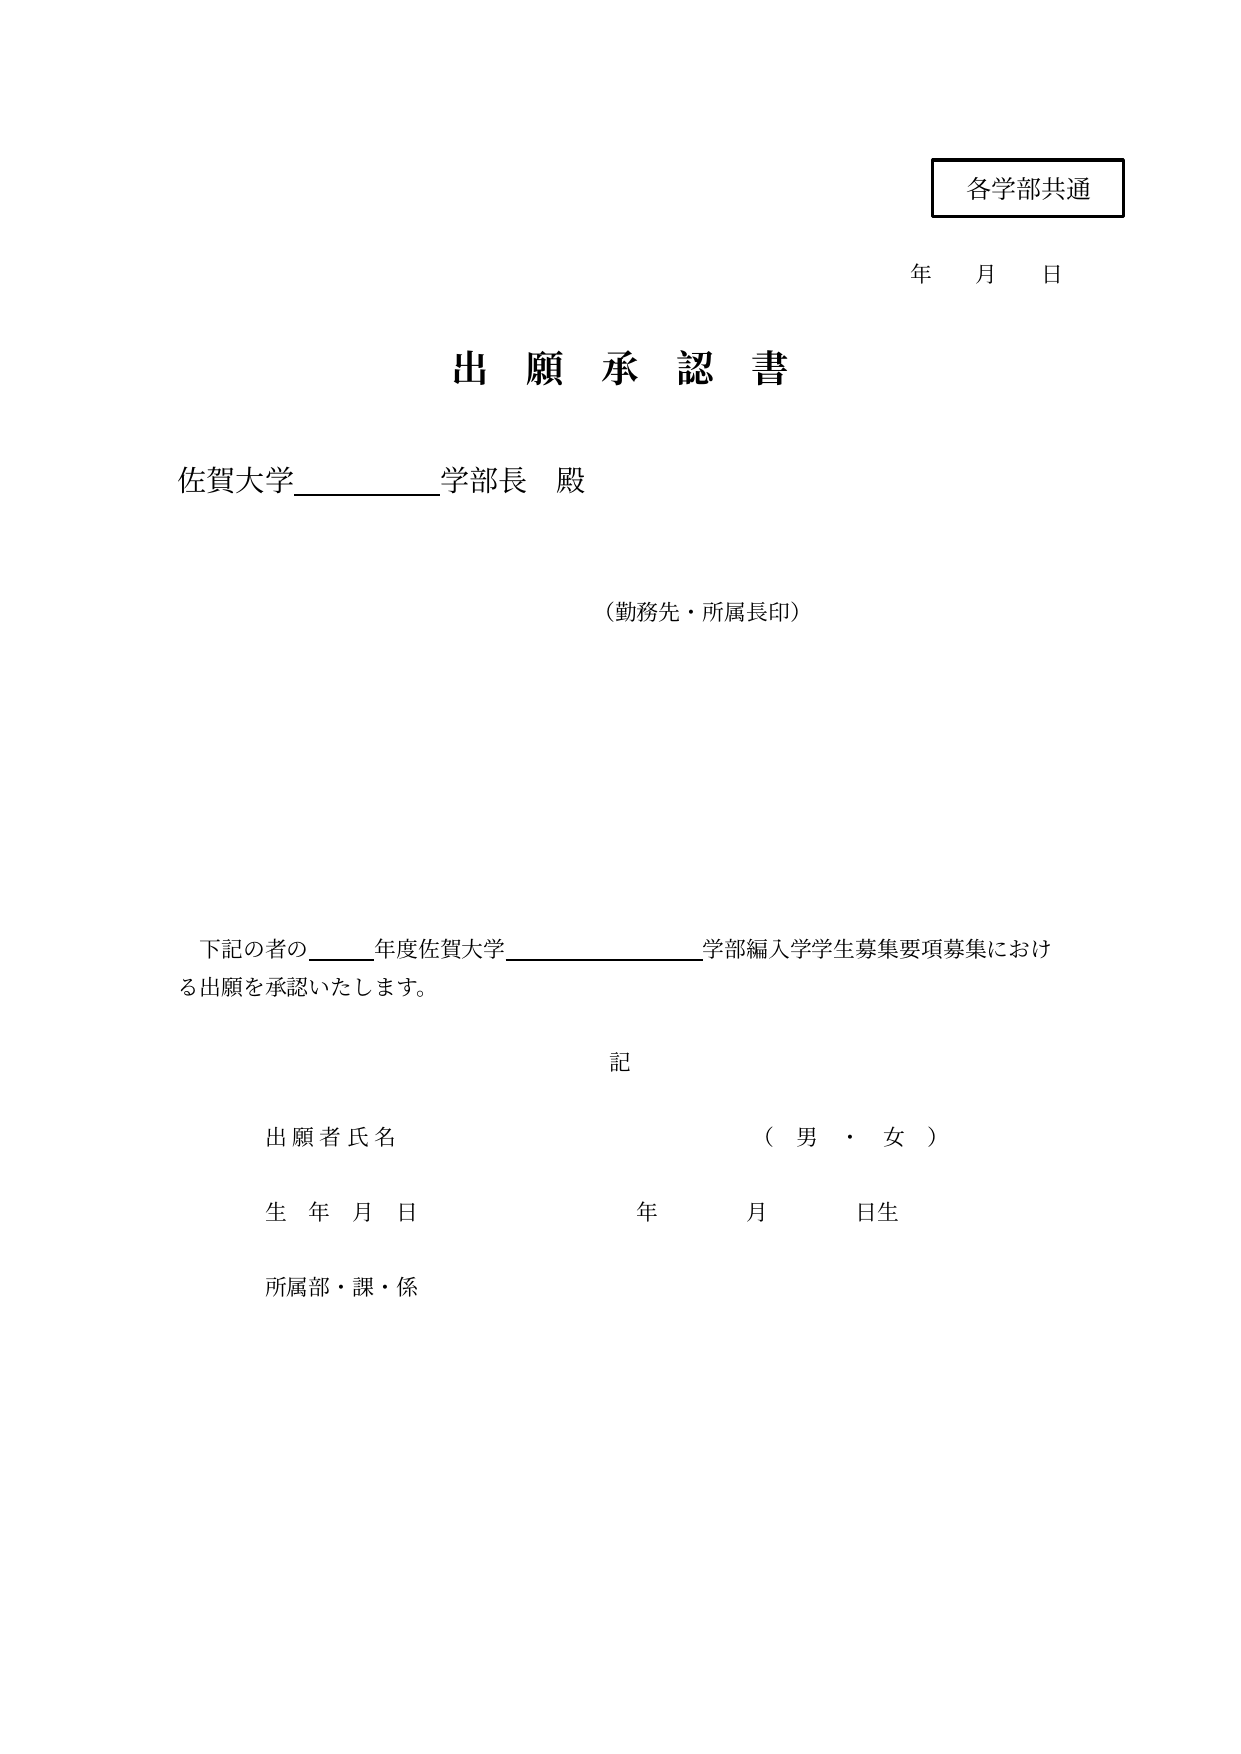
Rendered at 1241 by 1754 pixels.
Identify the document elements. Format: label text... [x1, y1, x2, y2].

text 佐賀大学 学部長 殿 [177, 442, 1063, 517]
text 下記の者の 年度佐賀大学 学部編入学学生募集要項募集における出願を承認いたします。 [177, 929, 1063, 1004]
text 年 月 日 [177, 254, 1063, 292]
text 出 願 者 氏 名 （ 男 ・ 女 ） [177, 1117, 1063, 1154]
text 生 年 月 日 年 月 日生 [177, 1192, 1063, 1229]
text 記 [177, 1042, 1063, 1079]
text （勤務先・所属長印） [177, 592, 1063, 629]
text 所属部・課・係 [177, 1267, 1063, 1304]
text 出 願 承 認 書 [177, 329, 1063, 404]
